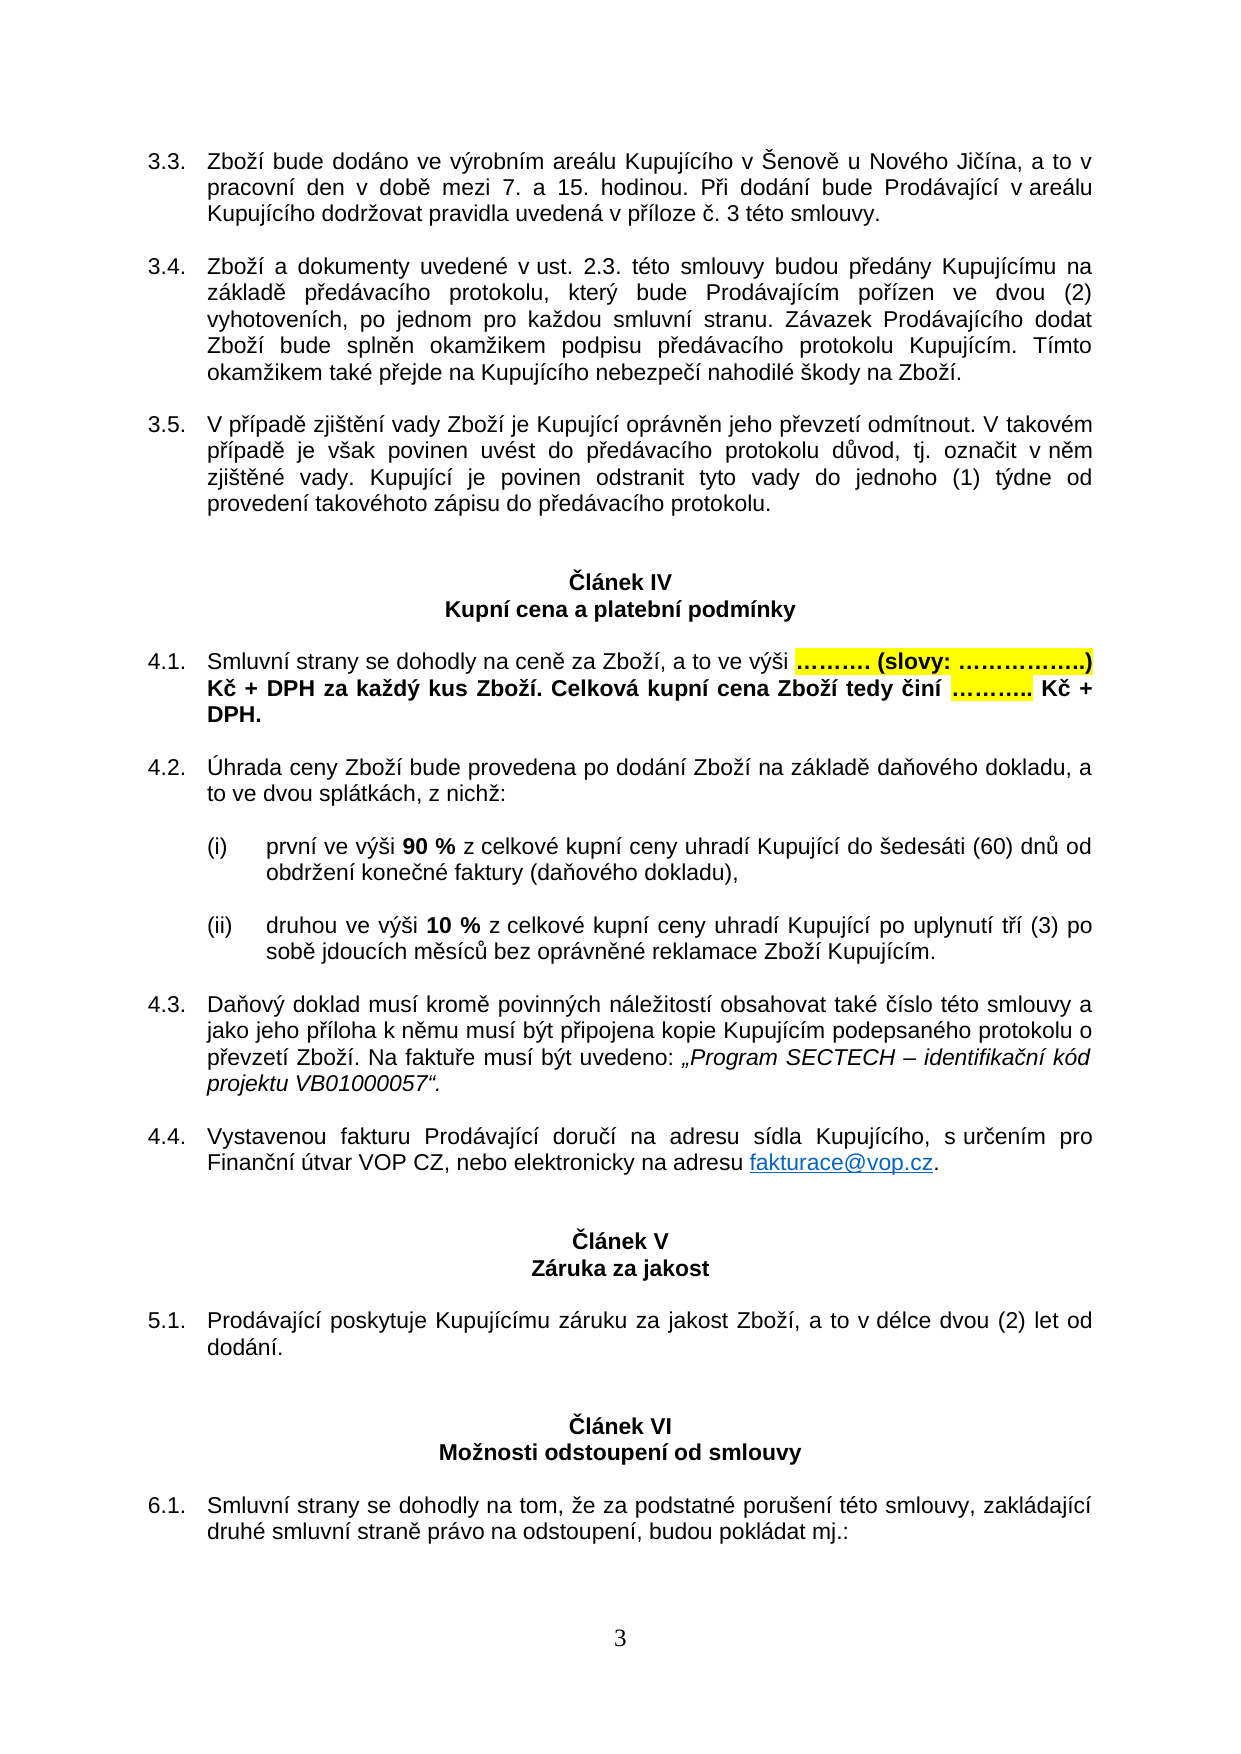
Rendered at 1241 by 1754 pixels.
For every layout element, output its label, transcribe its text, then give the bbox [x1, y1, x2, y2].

text Článek VI [148, 1413, 1093, 1439]
text Článek V [148, 1228, 1093, 1254]
list Smluvní strany se dohodly na tom, že za podstatné porušení této smlouvy, zakládající druhé smluvní straně právo na odstoupení, budou pokládat mj.: [148, 1492, 1093, 1544]
text Kupní cena a platební podmínky [148, 596, 1093, 622]
list Prodávající poskytuje Kupujícímu záruku za jakost Zboží, a to v délce dvou (2) let od dodání. [148, 1307, 1093, 1360]
list druhou ve výši 10 % z celkové kupní ceny uhradí Kupující po uplynutí tří (3) po sobě jdoucích měsíců bez oprávněné reklamace Zboží Kupujícím. [207, 912, 1093, 964]
list V případě zjištění vady Zboží je Kupující oprávněn jeho převzetí odmítnout. V takovém případě je však povinen uvést do předávacího protokolu důvod, tj. označit v něm zjištěné vady. Kupující je povinen odstranit tyto vady do jednoho (1) týdne od provedení takovéhoto zápisu do předávacího protokolu. [148, 411, 1093, 517]
list Zboží bude dodáno ve výrobním areálu Kupujícího v Šenově u Nového Jičína, a to v pracovní den v době mezi 7. a 15. hodinou. Při dodání bude Prodávající v areálu Kupujícího dodržovat pravidla uvedená v příloze č. 3 této smlouvy. [148, 148, 1093, 227]
list Vystavenou fakturu Prodávající doručí na adresu sídla Kupujícího, s určením pro Finanční útvar VOP CZ, nebo elektronicky na adresu fakturace@vop.cz. [148, 1123, 1093, 1175]
list Daňový doklad musí kromě povinných náležitostí obsahovat také číslo této smlouvy a jako jeho příloha k němu musí být připojena kopie Kupujícím podepsaného protokolu o převzetí Zboží. Na faktuře musí být uvedeno: „Program SECTECH – identifikační kód projektu VB01000057“. [148, 991, 1093, 1096]
text Záruka za jakost [148, 1254, 1093, 1281]
text Možnosti odstoupení od smlouvy [148, 1439, 1093, 1465]
list první ve výši 90 % z celkové kupní ceny uhradí Kupující do šedesáti (60) dnů od obdržení konečné faktury (daňového dokladu), [207, 833, 1093, 886]
text 4.2. Úhrada ceny Zboží bude provedena po dodání Zboží na základě daňového dokladu, a to ve dvou splátkách, z nichž: [148, 754, 1093, 806]
text Článek IV [148, 569, 1093, 596]
list Zboží a dokumenty uvedené v ust. 2.3. této smlouvy budou předány Kupujícímu na základě předávacího protokolu, který bude Prodávajícím pořízen ve dvou (2) vyhotoveních, po jednom pro každou smluvní stranu. Závazek Prodávajícího dodat Zboží bude splněn okamžikem podpisu předávacího protokolu Kupujícím. Tímto okamžikem také přejde na Kupujícího nebezpečí nahodilé škody na Zboží. [148, 253, 1093, 385]
list Smluvní strany se dohodly na ceně za Zboží, a to ve výši ………. (slovy: ……………..) Kč + DPH za každý kus Zboží. Celková kupní cena Zboží tedy činí ……….. Kč + DPH. [148, 648, 1093, 727]
